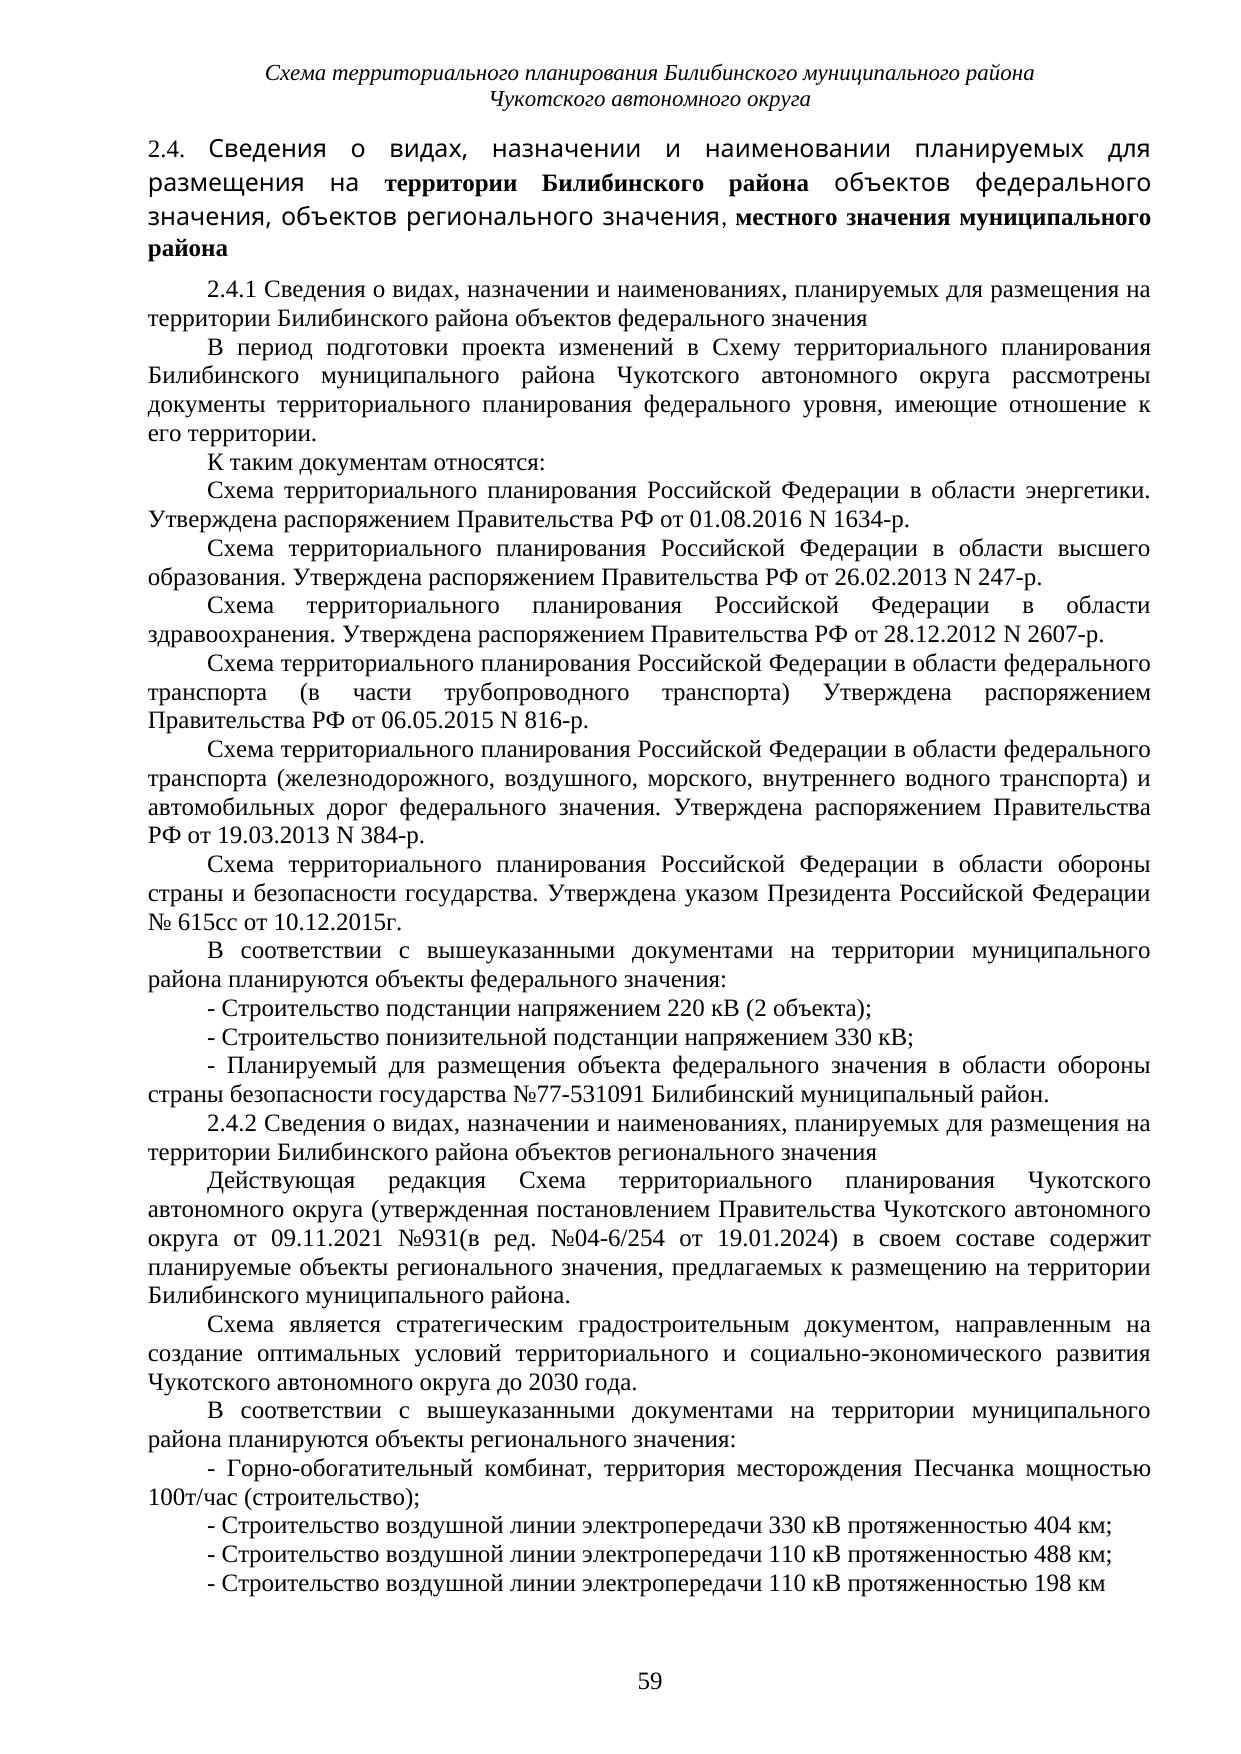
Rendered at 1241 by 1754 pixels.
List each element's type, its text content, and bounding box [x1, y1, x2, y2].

text К таким документам относятся: [148, 447, 1152, 475]
text Схема территориального планирования Российской Федерации в области высшего образования. Утверждена распоряжением Правительства РФ от 26.02.2013 N 247-р. [148, 533, 1152, 590]
text Схема территориального планирования Российской Федерации в области здравоохранения. Утверждена распоряжением Правительства РФ от 28.12.2012 N 2607-р. [148, 590, 1152, 648]
text Действующая редакция Схема территориального планирования Чукотского автономного округа (утвержденная постановлением Правительства Чукотского автономного округа от 09.11.2021 №931(в ред. №04-6/254 от 19.01.2024) в своем составе содержит планируемые объекты регионального значения, предлагаемых к размещению на территории Билибинского муниципального района. [148, 1165, 1152, 1309]
text Схема территориального планирования Российской Федерации в области энергетики. Утверждена распоряжением Правительства РФ от 01.08.2016 N 1634-р. [148, 475, 1152, 533]
subtitle 2.4.2 Сведения о видах, назначении и наименованиях, планируемых для размещения на территории Билибинского района объектов регионального значения [148, 1108, 1152, 1165]
text - Строительство воздушной линии электропередачи 110 кВ протяженностью 198 км [148, 1568, 1152, 1597]
text - Строительство воздушной линии электропередачи 330 кВ протяженностью 404 км; [148, 1510, 1152, 1539]
text - Строительство воздушной линии электропередачи 110 кВ протяженностью 488 км; [148, 1539, 1152, 1568]
text - Строительство подстанции напряжением 220 кВ (2 объекта); [148, 993, 1152, 1022]
text - Горно-обогатительный комбинат, территория месторождения Песчанка мощностью 100т/час (строительство); [148, 1453, 1152, 1510]
text В период подготовки проекта изменений в Схему территориального планирования Билибинского муниципального района Чукотского автономного округа рассмотрены документы территориального планирования федерального уровня, имеющие отношение к его территории. [148, 332, 1152, 447]
text Схема территориального планирования Российской Федерации в области федерального транспорта (железнодорожного, воздушного, морского, внутреннего водного транспорта) и автомобильных дорог федерального значения. Утверждена распоряжением Правительства РФ от 19.03.2013 N 384-р. [148, 734, 1152, 849]
text Схема является стратегическим градостроительным документом, направленным на создание оптимальных условий территориального и социально-экономического развития Чукотского автономного округа до 2030 года. [148, 1309, 1152, 1395]
subtitle 2.4. Сведения о видах, назначении и наименовании планируемых для размещения на территории Билибинского района объектов федерального значения, объектов регионального значения, местного значения муниципального района [148, 131, 1152, 262]
text Схема территориального планирования Российской Федерации в области федерального транспорта (в части трубопроводного транспорта) Утверждена распоряжением Правительства РФ от 06.05.2015 N 816-р. [148, 648, 1152, 734]
text В соответствии с вышеуказанными документами на территории муниципального района планируются объекты федерального значения: [148, 935, 1152, 993]
text - Планируемый для размещения объекта федерального значения в области обороны страны безопасности государства №77-531091 Билибинский муниципальный район. [148, 1050, 1152, 1108]
text - Строительство понизительной подстанции напряжением 330 кВ; [148, 1022, 1152, 1050]
text В соответствии с вышеуказанными документами на территории муниципального района планируются объекты регионального значения: [148, 1395, 1152, 1453]
subtitle 2.4.1 Сведения о видах, назначении и наименованиях, планируемых для размещения на территории Билибинского района объектов федерального значения [148, 274, 1152, 332]
text Схема территориального планирования Российской Федерации в области обороны страны и безопасности государства. Утверждена указом Президента Российской Федерации № 615сс от 10.12.2015г. [148, 849, 1152, 935]
